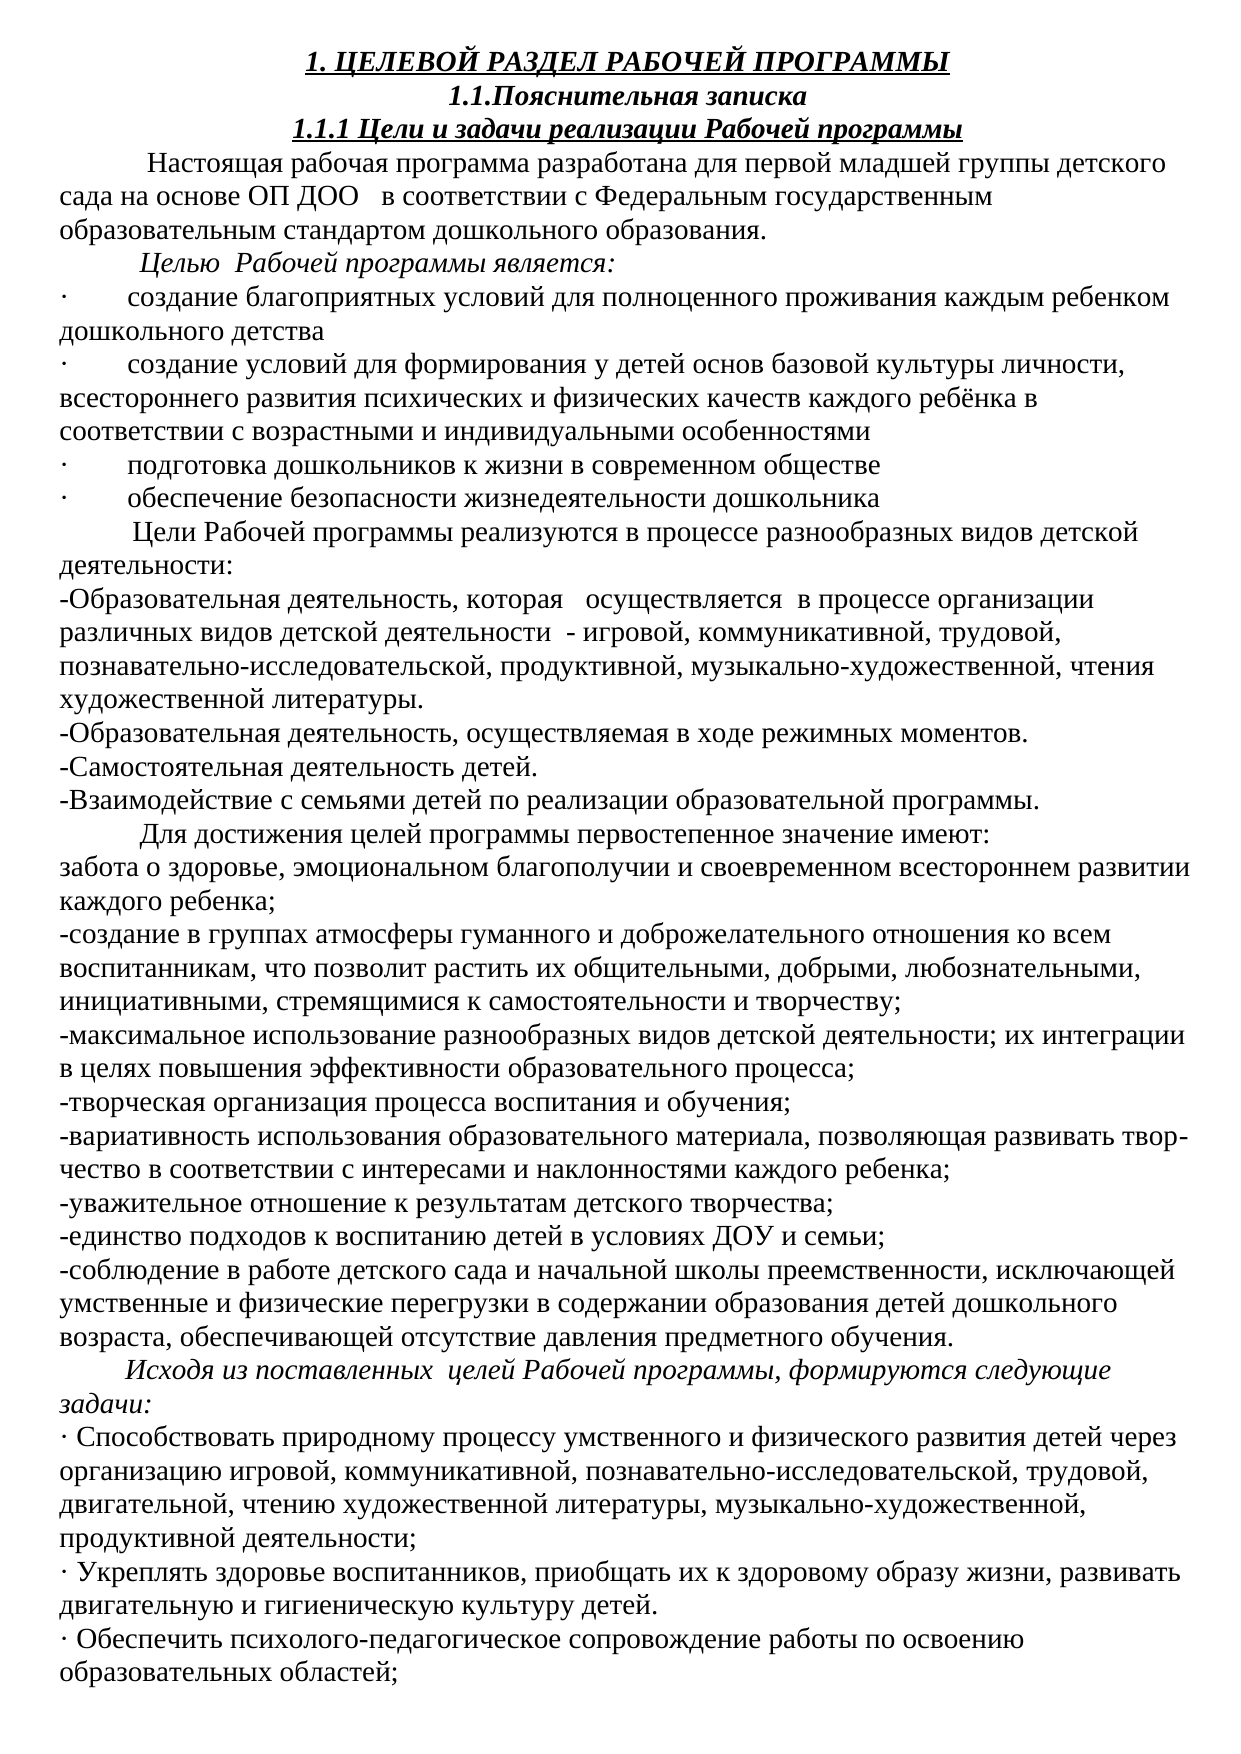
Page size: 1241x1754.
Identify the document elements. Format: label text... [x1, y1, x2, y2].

text Цели Рабочей программы реализуются в процессе разнообразных видов детской деятельности: [59, 514, 1196, 581]
text · подготовка дошкольников к жизни в современном обществе [59, 447, 1196, 480]
text -вариативность использования образовательного материала, позволяющая развивать творчество в соответствии с интересами и наклонностями каждого ребенка; [59, 1118, 1196, 1185]
text · Укреплять здоровье воспитанников, приобщать их к здоровому образу жизни, развивать двигательную и гигиеническую культуру детей. [59, 1554, 1196, 1621]
text -единство подходов к воспитанию детей в условиях ДОУ и семьи; [59, 1218, 1196, 1252]
text · создание условий для формирования у детей основ базовой культуры личности, всестороннего развития психических и физических качеств каждого ребёнка в соответствии с возрастными и индивидуальными особенностями [59, 346, 1196, 447]
text · Обеспечить психолого-педагогическое сопровождение работы по освоению образовательных областей; [59, 1621, 1196, 1688]
text 1.1.Пояснительная записка [59, 78, 1196, 111]
text Для достижения целей программы первостепенное значение имеют: [59, 816, 1196, 849]
text -Самостоятельная деятельность детей. [59, 749, 1196, 782]
text Настоящая рабочая программа разработана для первой младшей группы детского сада на основе ОП ДОО в соответствии с Федеральным государственным образовательным стандартом дошкольного образования. [59, 145, 1196, 246]
text забота о здоровье, эмоциональном благополучии и своевременном всестороннем развитии каждого ребенка; [59, 849, 1196, 916]
text 1.1.1 Цели и задачи реализации Рабочей программы [59, 111, 1196, 145]
text -максимальное использование разнообразных видов детской деятельности; их интеграции в целях повышения эффективности образовательного процесса; [59, 1017, 1196, 1084]
text Целью Рабочей программы является: [59, 246, 1196, 279]
text Исходя из поставленных целей Рабочей программы, формируются следующие задачи: [59, 1352, 1196, 1419]
text -творческая организация процесса воспитания и обучения; [59, 1084, 1196, 1118]
text -создание в группах атмосферы гуманного и доброжелательного отношения ко всем воспитанникам, что позволит растить их общительными, добрыми, любознательными, инициативными, стремящимися к самостоятельности и творчеству; [59, 916, 1196, 1017]
text 1. ЦЕЛЕВОЙ РАЗДЕЛ РАБОЧЕЙ ПРОГРАММЫ [59, 44, 1196, 78]
text -Взаимодействие с семьями детей по реализации образовательной программы. [59, 782, 1196, 816]
text -Образовательная деятельность, которая осуществляется в процессе организации различных видов детской деятельности - игровой, коммуникативной, трудовой, познавательно-исследовательской, продуктивной, музыкально-художественной, чтения художественной литературы. [59, 581, 1196, 715]
text · Способствовать природному процессу умственного и физического развития детей через организацию игровой, коммуникативной, познавательно-исследовательской, трудовой, двигательной, чтению художественной литературы, музыкально-художественной, продуктивной деятельности; [59, 1419, 1196, 1554]
text -уважительное отношение к результатам детского творчества; [59, 1185, 1196, 1218]
text -Образовательная деятельность, осуществляемая в ходе режимных моментов. [59, 715, 1196, 749]
text -соблюдение в работе детского сада и начальной школы преемственности, исключающей умственные и физические перегрузки в содержании образования детей дошкольного возраста, обеспечивающей отсутствие давления предметного обучения. [59, 1252, 1196, 1352]
text · обеспечение безопасности жизнедеятельности дошкольника [59, 480, 1196, 514]
text · создание благоприятных условий для полноценного проживания каждым ребенком дошкольного детства [59, 279, 1196, 346]
